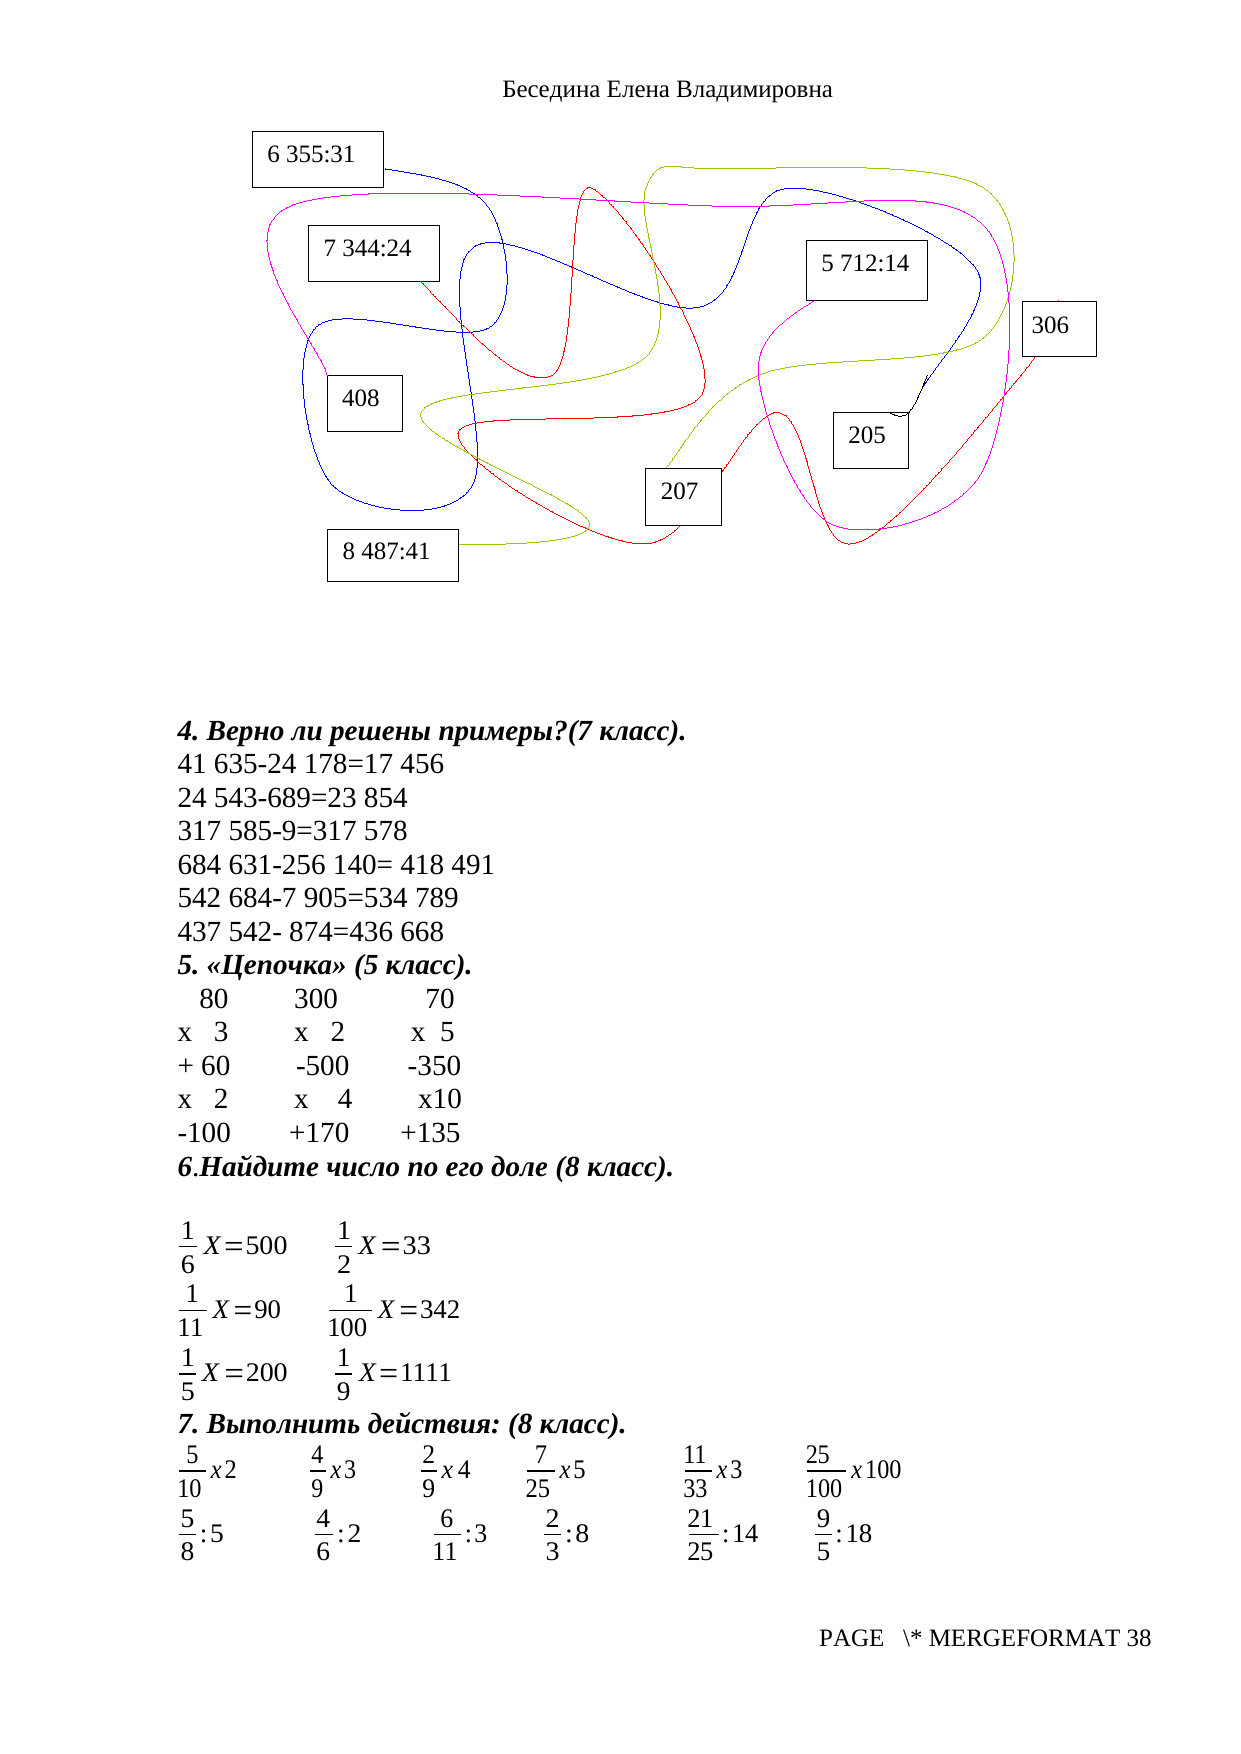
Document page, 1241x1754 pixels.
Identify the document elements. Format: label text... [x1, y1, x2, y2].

text 24 543-689=23 854 [177, 780, 1152, 813]
text 317 585-9=317 578 [177, 813, 1152, 847]
text 41 635-24 178=17 456 [177, 746, 1152, 780]
text 80 300 70 [177, 981, 1152, 1014]
text х 3 х 2 х 5 [177, 1014, 1152, 1048]
text 6.Найдите число по его доле (8 класс). [177, 1149, 1152, 1182]
text 4. Верно ли решены примеры?(7 класс). [177, 713, 1152, 746]
text 684 631-256 140= 418 491 [177, 847, 1152, 880]
text 542 684-7 905=534 789 [177, 880, 1152, 914]
text 7. Выполнить действия: (8 класс). [177, 1406, 1152, 1440]
text х 2 х 4 х10 [177, 1082, 1152, 1115]
text 5. «Цепочка» (5 класс). [177, 947, 1152, 981]
text + 60 -500 -350 [177, 1048, 1152, 1082]
text 437 542- 874=436 668 [177, 914, 1152, 947]
text -100 +170 +135 [177, 1115, 1152, 1149]
